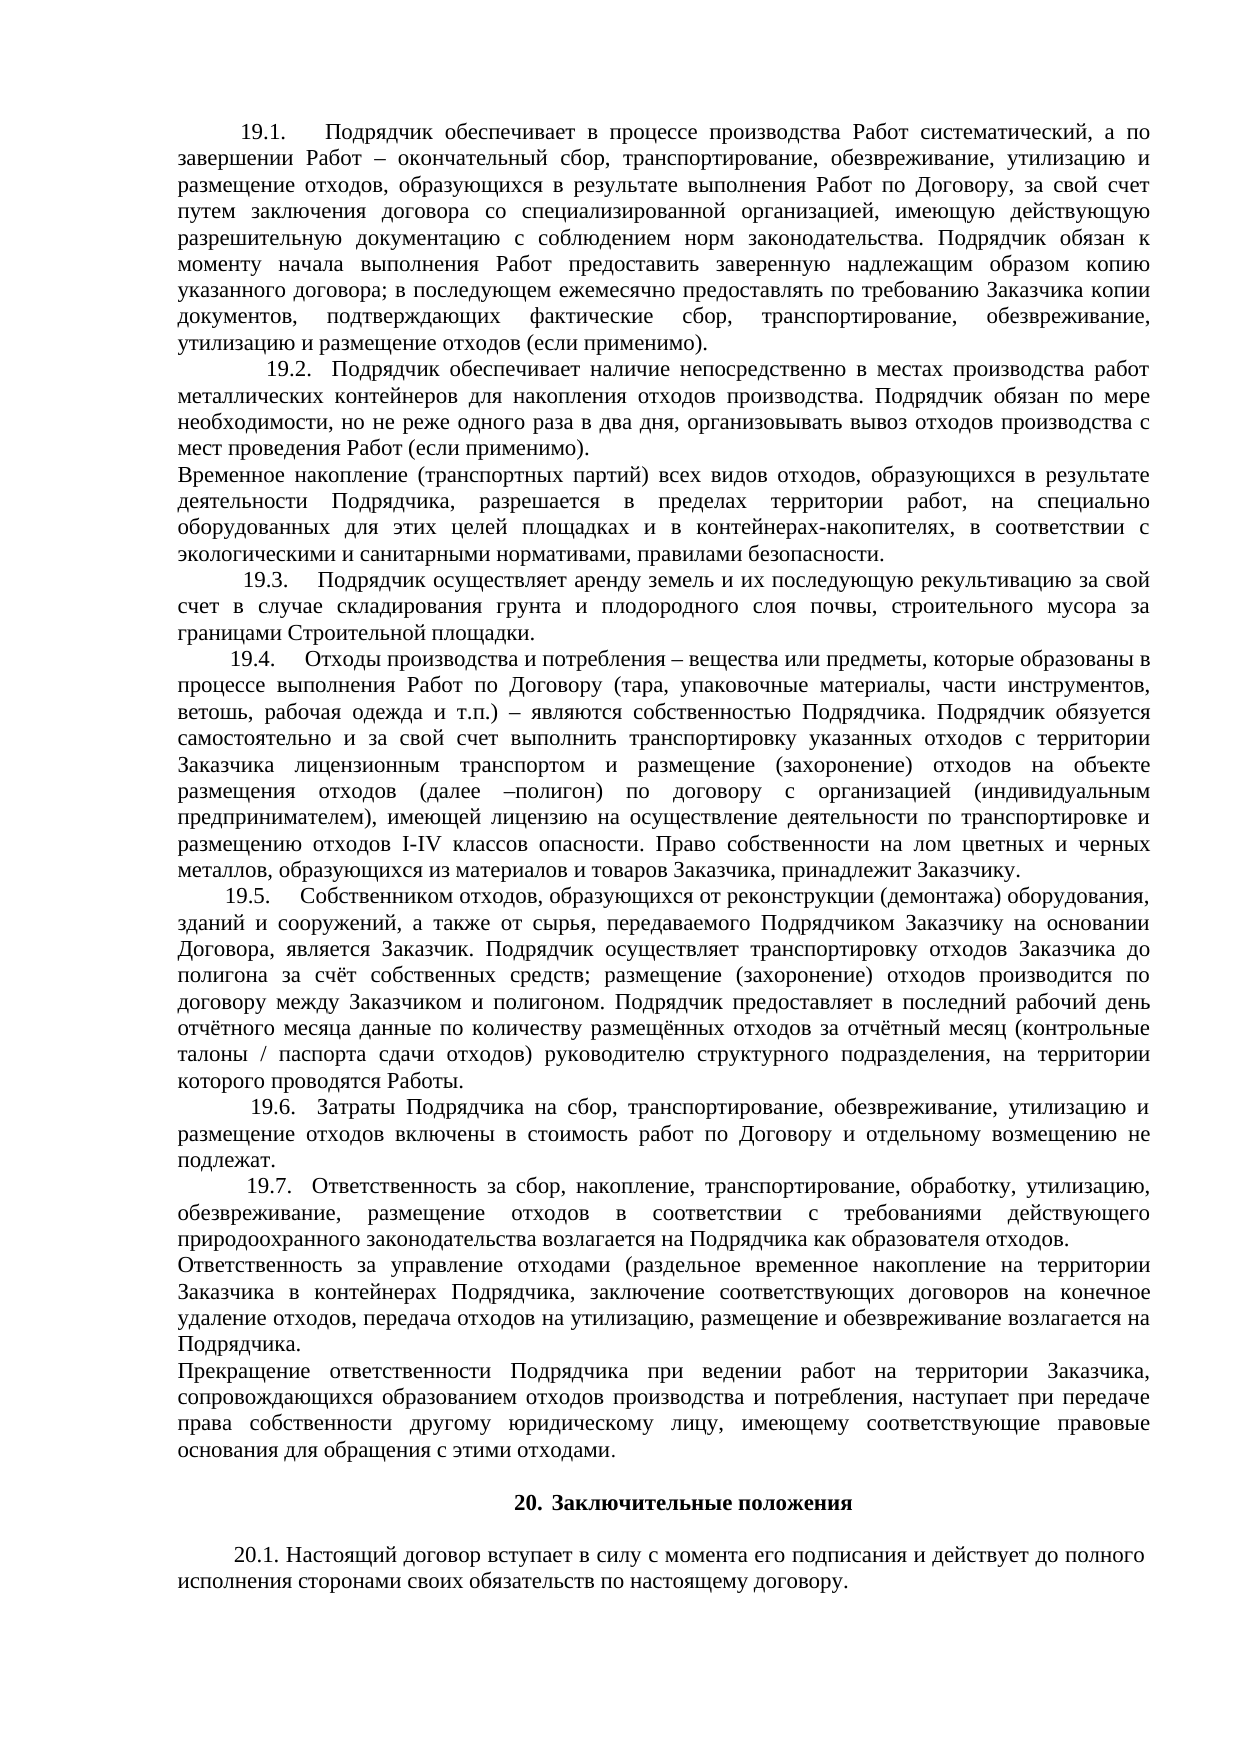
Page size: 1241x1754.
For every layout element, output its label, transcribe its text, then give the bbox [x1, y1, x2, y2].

text Ответственность за управление отходами (раздельное временное накопление на территории Заказчика в контейнерах Подрядчика, заключение соответствующих договоров на конечное удаление отходов, передача отходов на утилизацию, размещение и обезвреживание возлагается на Подрядчика. [177, 1251, 1152, 1357]
text 19.3. Подрядчик осуществляет аренду земель и их последующую рекультивацию за свой счет в случае складирования грунта и плодородного слоя почвы, строительного мусора за границами Строительной площадки. [177, 566, 1152, 645]
text 19.5. Собственником отходов, образующихся от реконструкции (демонтажа) оборудования, зданий и сооружений, а также от сырья, передаваемого Подрядчиком Заказчику на основании Договора, является Заказчик. Подрядчик осуществляет транспортировку отходов Заказчика до полигона за счёт собственных средств; размещение (захоронение) отходов производится по договору между Заказчиком и полигоном. Подрядчик предоставляет в последний рабочий день отчётного месяца данные по количеству размещённых отходов за отчётный месяц (контрольные талоны / паспорта сдачи отходов) руководителю структурного подразделения, на территории которого проводятся Работы. [177, 882, 1152, 1093]
text 19.7. Ответственность за сбор, накопление, транспортирование, обработку, утилизацию, обезвреживание, размещение отходов в соответствии с требованиями действующего природоохранного законодательства возлагается на Подрядчика как образователя отходов. [177, 1172, 1152, 1251]
text 20.1. Настоящий договор вступает в силу с момента его подписания и действует до полного исполнения сторонами своих обязательств по настоящему договору. [177, 1541, 1146, 1594]
text Временное накопление (транспортных партий) всех видов отходов, образующихся в результате деятельности Подрядчика, разрешается в пределах территории работ, на специально оборудованных для этих целей площадках и в контейнерах-накопителях, в соответствии с экологическими и санитарными нормативами, правилами безопасности. [177, 461, 1152, 566]
list Заключительные положения [215, 1488, 1152, 1515]
text Прекращение ответственности Подрядчика при ведении работ на территории Заказчика, сопровождающихся образованием отходов производства и потребления, наступает при передаче права собственности другому юридическому лицу, имеющему соответствующие правовые основания для обращения с этими отходами. [177, 1357, 1152, 1462]
text 19.1. Подрядчик обеспечивает в процессе производства Работ систематический, а по завершении Работ – окончательный сбор, транспортирование, обезвреживание, утилизацию и размещение отходов, образующихся в результате выполнения Работ по Договору, за свой счет путем заключения договора со специализированной организацией, имеющую действующую разрешительную документацию с соблюдением норм законодательства. Подрядчик обязан к моменту начала выполнения Работ предоставить заверенную надлежащим образом копию указанного договора; в последующем ежемесячно предоставлять по требованию Заказчика копии документов, подтверждающих фактические сбор, транспортирование, обезвреживание, утилизацию и размещение отходов (если применимо). [177, 118, 1152, 355]
text 19.2. Подрядчик обеспечивает наличие непосредственно в местах производства работ металлических контейнеров для накопления отходов производства. Подрядчик обязан по мере необходимости, но не реже одного раза в два дня, организовывать вывоз отходов производства с мест проведения Работ (если применимо). [177, 355, 1152, 461]
text 19.6. Затраты Подрядчика на сбор, транспортирование, обезвреживание, утилизацию и размещение отходов включены в стоимость работ по Договору и отдельному возмещению не подлежат. [177, 1093, 1152, 1172]
text 19.4. Отходы производства и потребления – вещества или предметы, которые образованы в процессе выполнения Работ по Договору (тара, упаковочные материалы, части инструментов, ветошь, рабочая одежда и т.п.) – являются собственностью Подрядчика. Подрядчик обязуется самостоятельно и за свой счет выполнить транспортировку указанных отходов с территории Заказчика лицензионным транспортом и размещение (захоронение) отходов на объекте размещения отходов (далее –полигон) по договору с организацией (индивидуальным предпринимателем), имеющей лицензию на осуществление деятельности по транспортировке и размещению отходов I-IV классов опасности. Право собственности на лом цветных и черных металлов, образующихся из материалов и товаров Заказчика, принадлежит Заказчику. [177, 645, 1152, 882]
